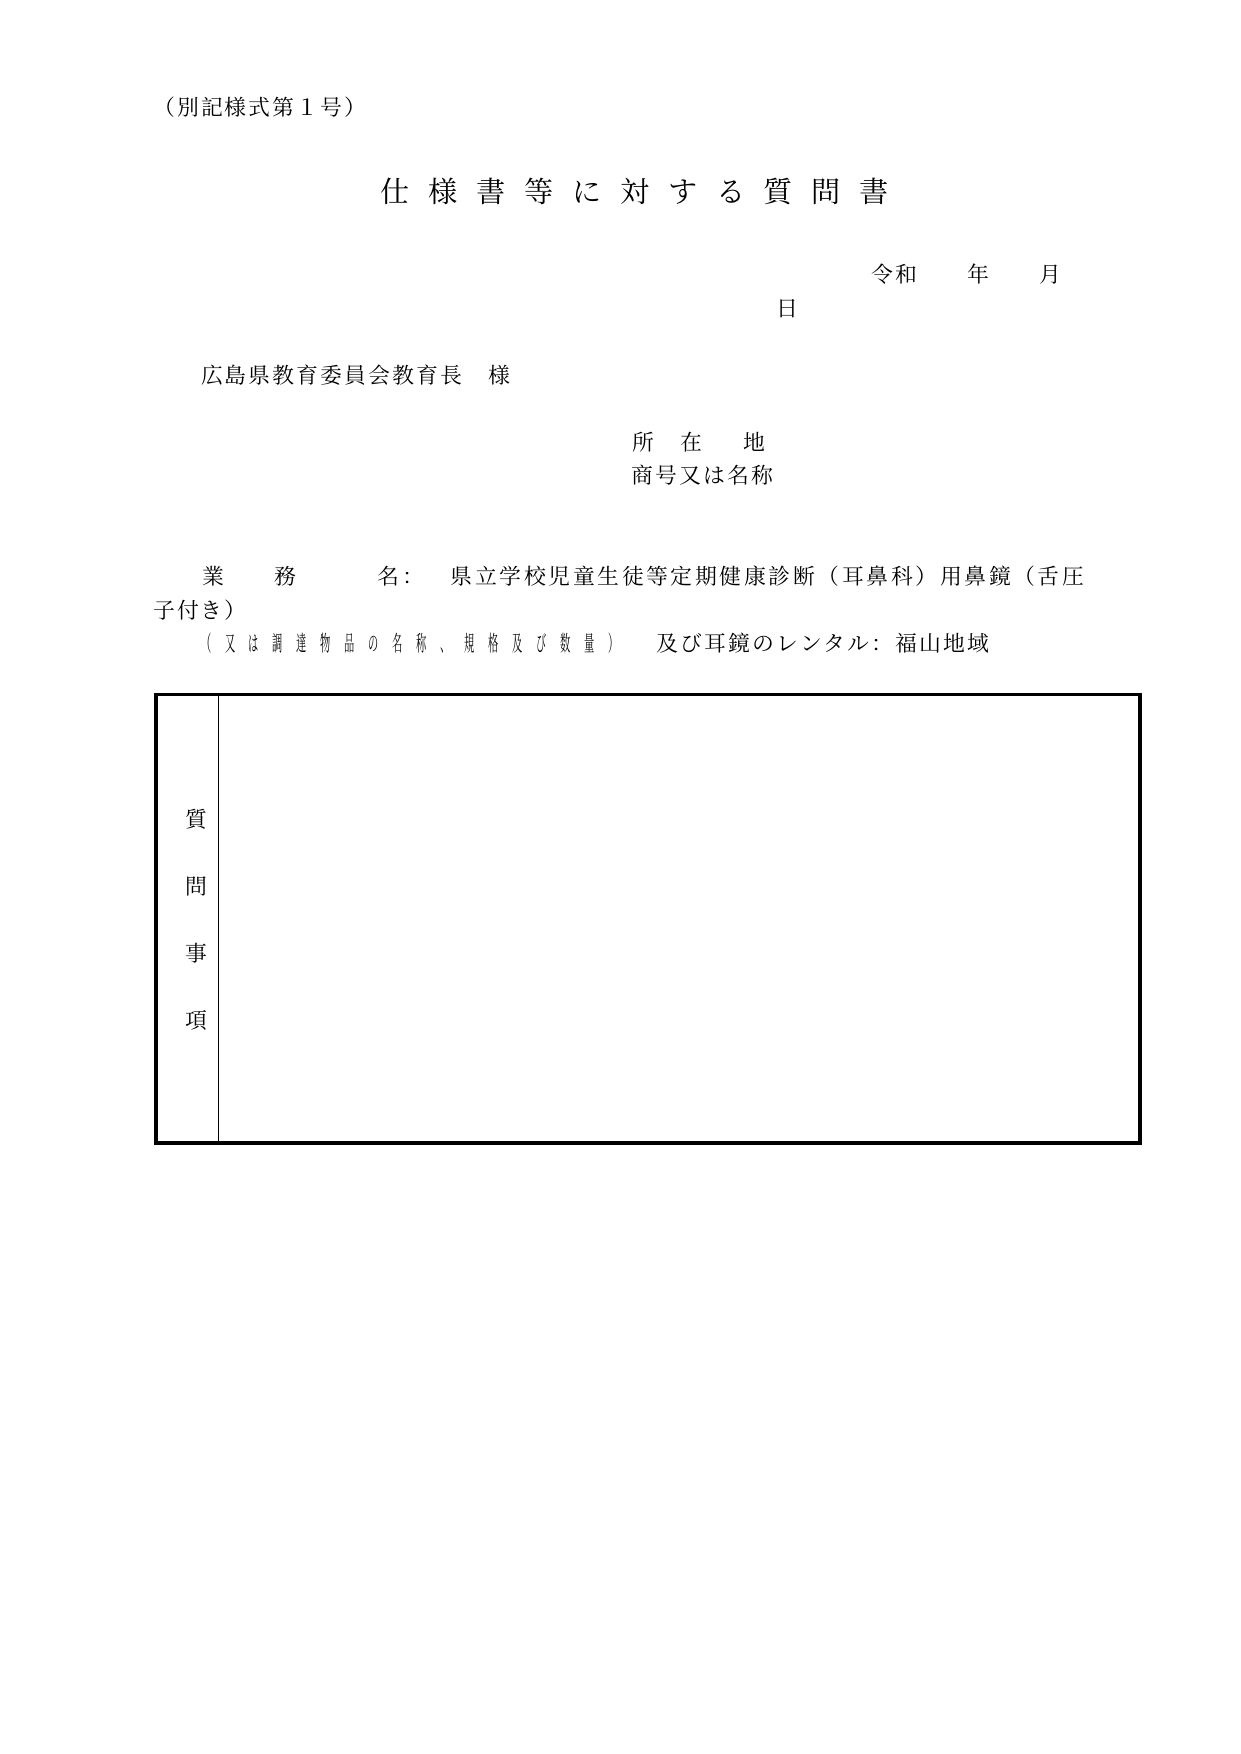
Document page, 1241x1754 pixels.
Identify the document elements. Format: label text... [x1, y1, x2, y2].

text 所在地 [190, 424, 1087, 458]
table_header 質 問 事 項 [158, 696, 218, 1141]
text 広島県教育委員会教育長 様 [190, 357, 1087, 391]
text （別記様式第１号） [153, 89, 1087, 122]
text 仕様書等に対する質問書 [190, 156, 1087, 223]
text 業務名： 県立学校児童生徒等定期健康診断（耳鼻科）用鼻鏡（舌圧子付き） [153, 558, 1087, 625]
text 令和 年 月 日 [773, 256, 1087, 323]
table_header [219, 696, 1138, 1141]
text （又は調達物品の名称、規格及び数量） 及び耳鏡のレンタル：福山地域 [153, 625, 1087, 659]
text 商号又は名称 [190, 458, 1087, 491]
